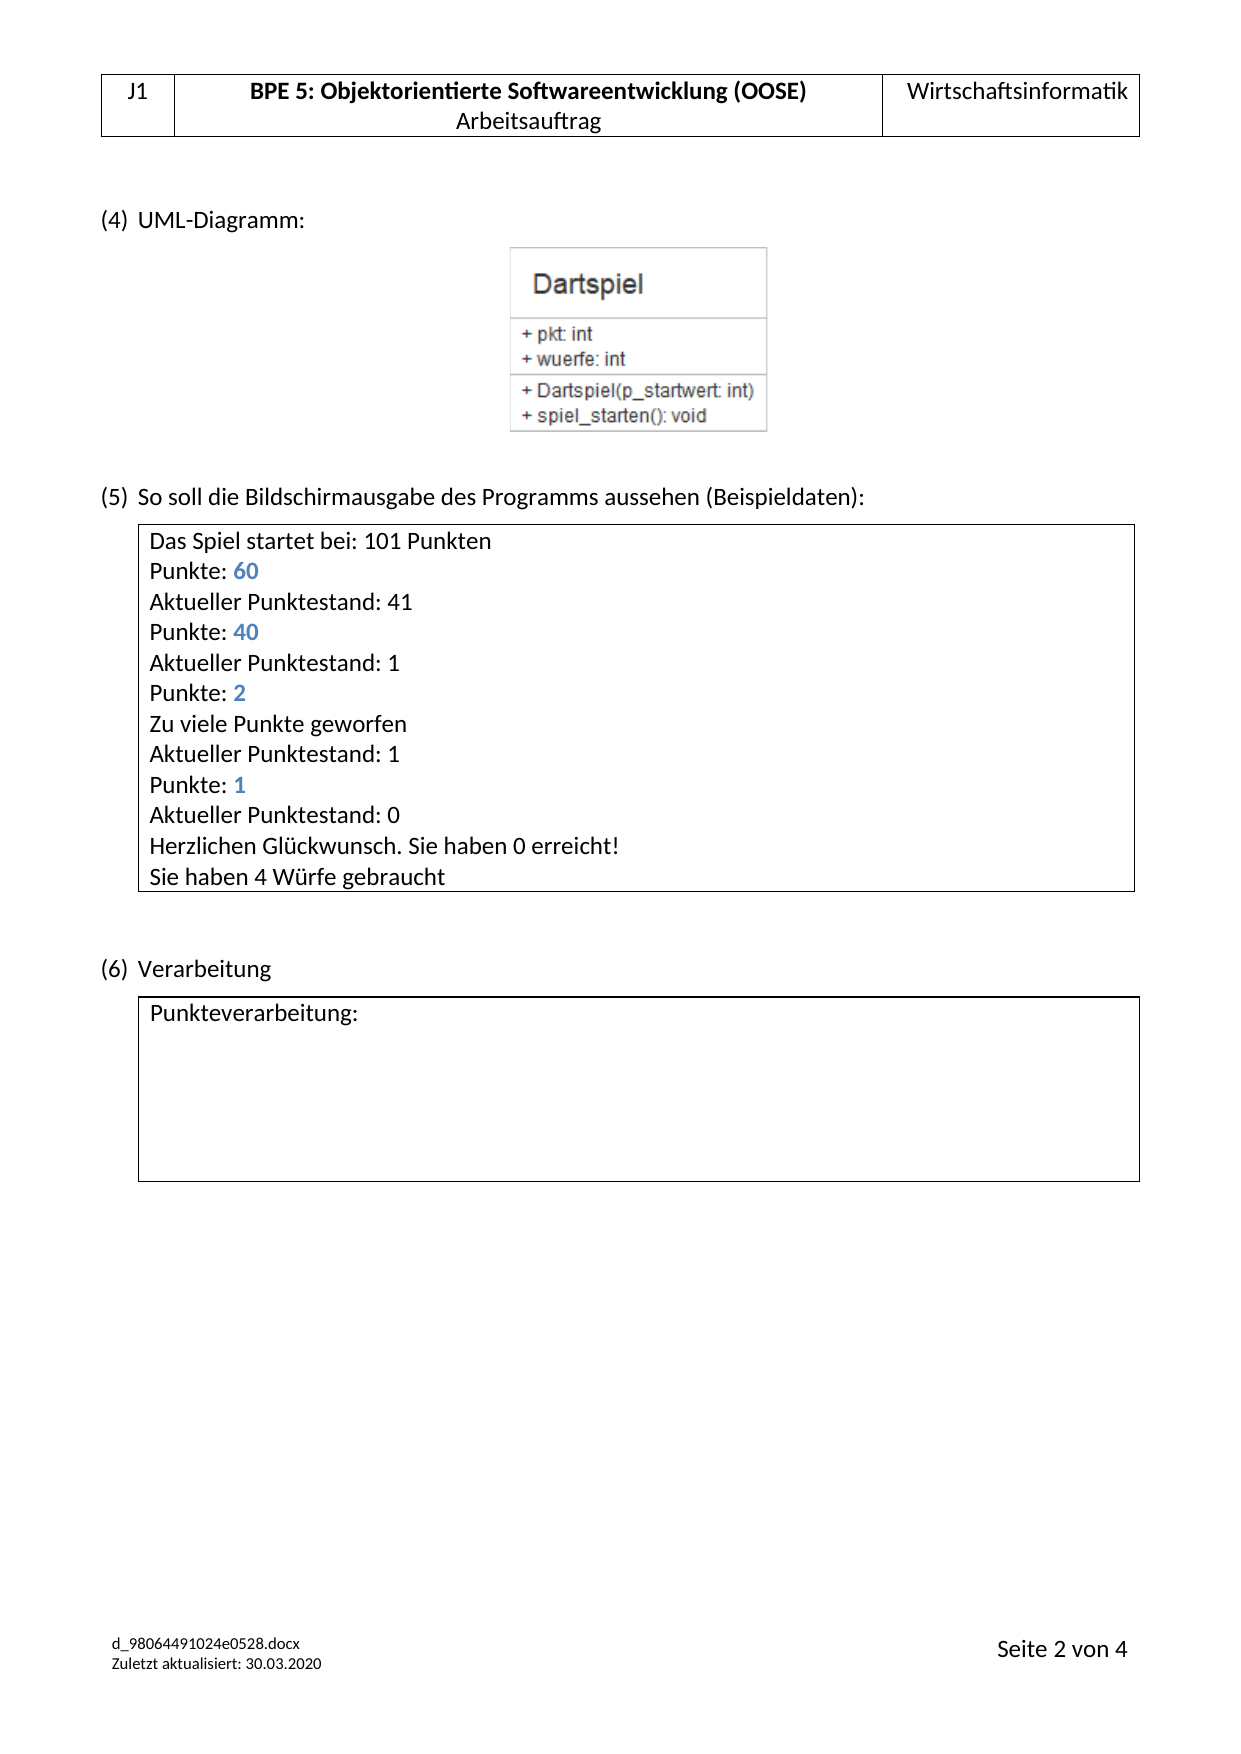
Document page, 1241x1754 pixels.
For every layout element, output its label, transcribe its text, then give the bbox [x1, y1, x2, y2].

table_header Punkteverarbeitung: [139, 998, 1139, 1181]
list UML-Diagramm: [100, 204, 1140, 235]
list So soll die Bildschirmausgabe des Programms aussehen (Beispieldaten): [100, 481, 1140, 511]
picture [509, 247, 768, 432]
list Verarbeitung [100, 953, 1140, 984]
table_header Das Spiel startet bei: 101 Punkten Punkte: 60 Aktueller Punktestand: 41 Punkte: 40 Aktueller Punktestand: 1 Punkte: 2 Zu viele Punkte geworfen Aktueller Punktestand: 1 Punkte: 1 Aktueller Punktestand: 0 Herzlichen Glückwunsch. Sie haben 0 erreicht! Sie haben 4 Würfe gebraucht [139, 525, 1134, 891]
